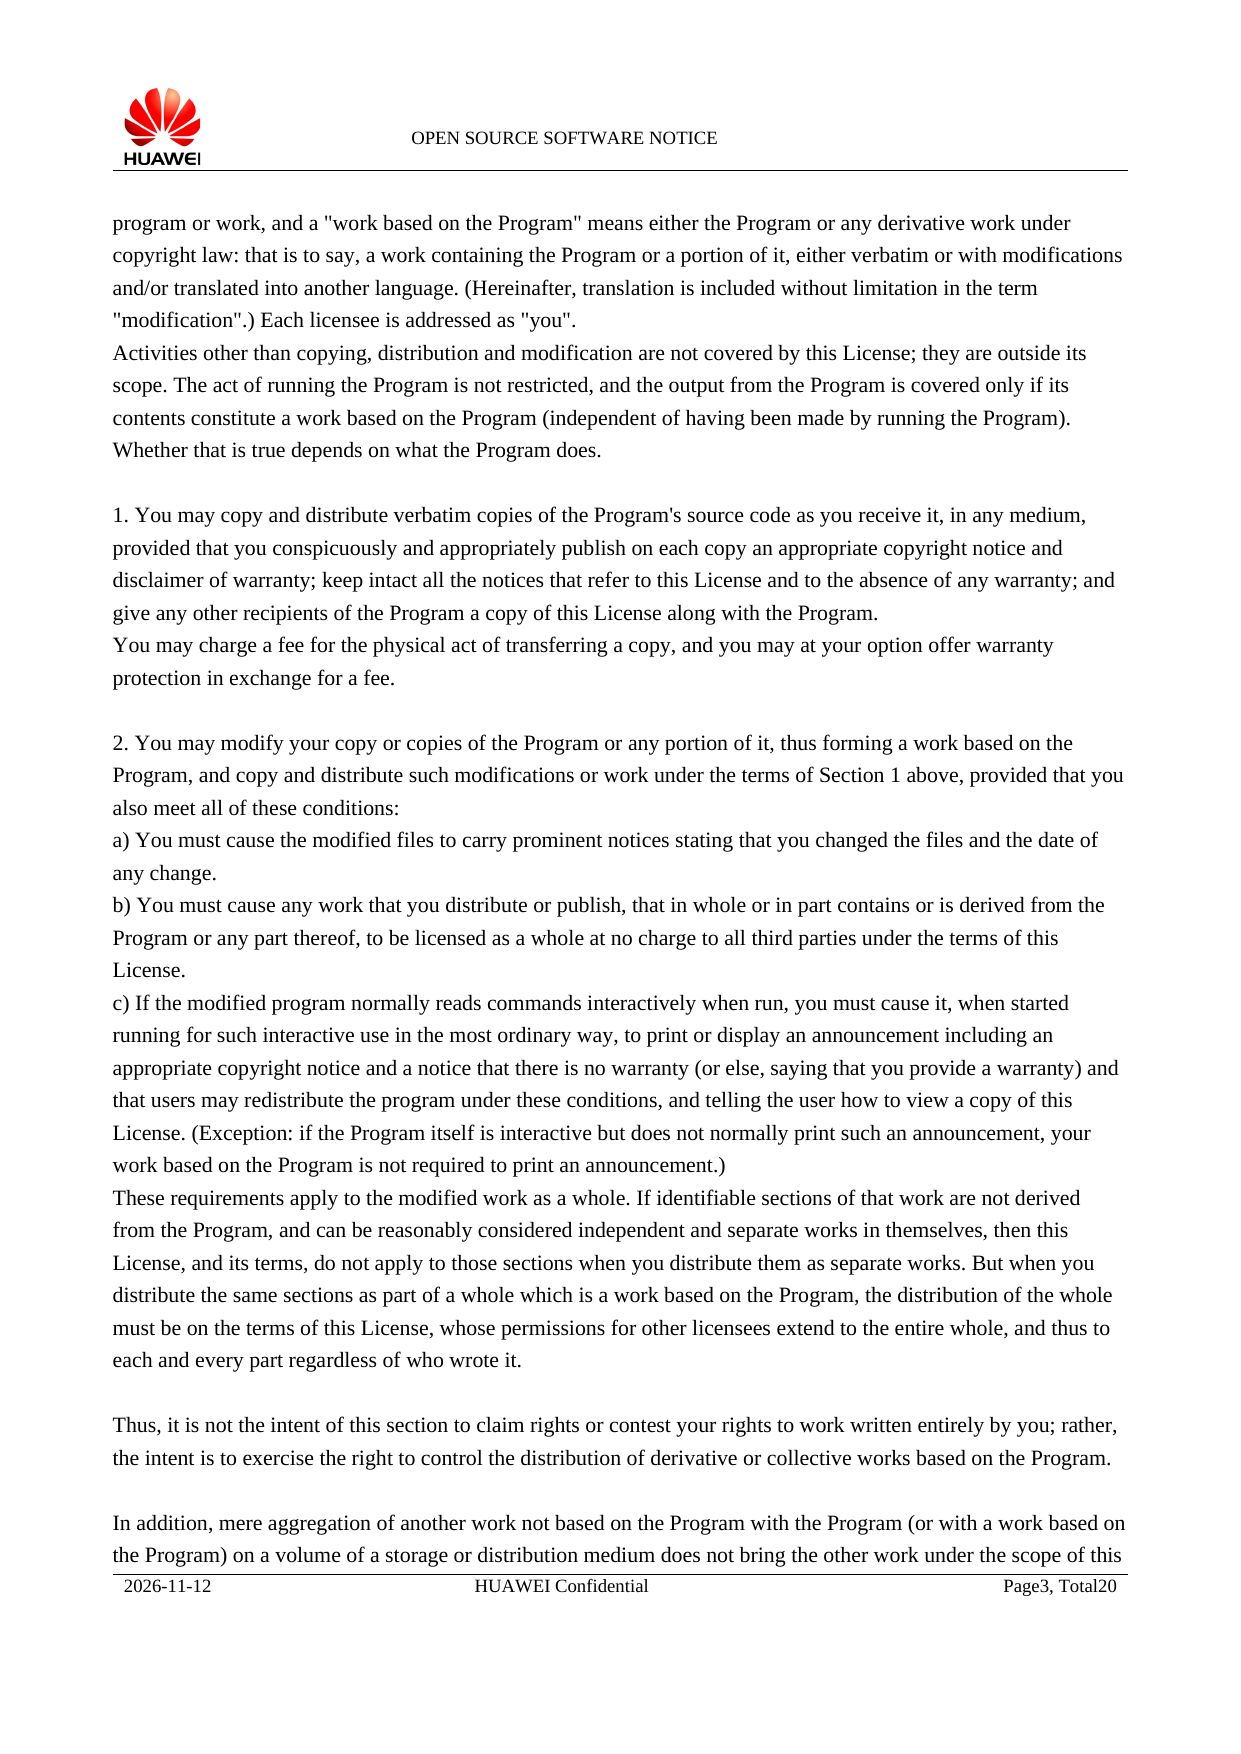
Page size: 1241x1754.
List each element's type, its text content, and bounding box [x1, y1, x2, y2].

picture [124, 88, 201, 165]
